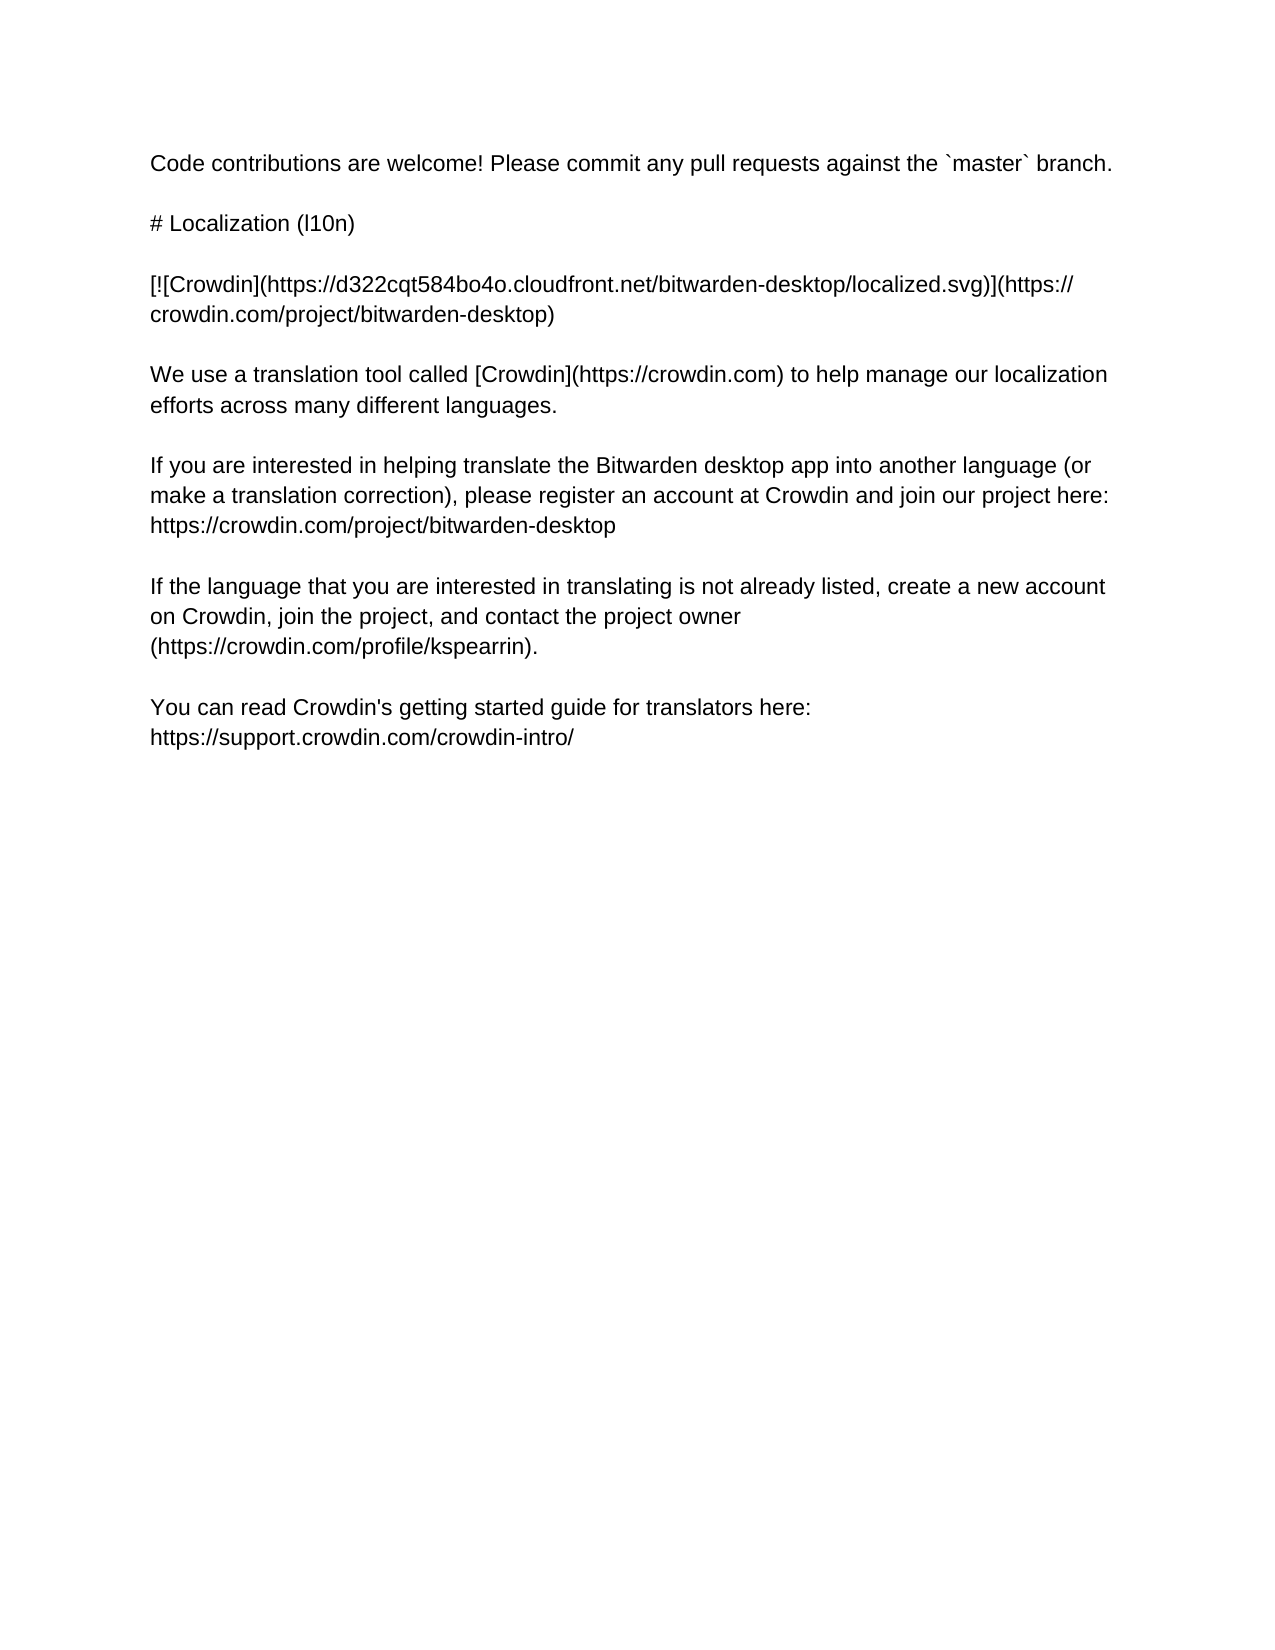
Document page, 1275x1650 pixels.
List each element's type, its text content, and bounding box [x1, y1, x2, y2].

text Code contributions are welcome! Please commit any pull requests against the `master` branch. [150, 150, 1125, 176]
text If the language that you are interested in translating is not already listed, create a new account on Crowdin, join the project, and contact the project owner (https://crowdin.com/profile/kspearrin). [150, 573, 1125, 660]
text You can read Crowdin's getting started guide for translators here: https://support.crowdin.com/crowdin-intro/ [150, 694, 1125, 750]
text [![Crowdin](https://d322cqt584bo4o.cloudfront.net/bitwarden-desktop/localized.svg)](https://crowdin.com/project/bitwarden-desktop) [150, 271, 1125, 327]
text # Localization (l10n) [150, 210, 1125, 237]
text We use a translation tool called [Crowdin](https://crowdin.com) to help manage our localization efforts across many different languages. [150, 361, 1125, 418]
text If you are interested in helping translate the Bitwarden desktop app into another language (or make a translation correction), please register an account at Crowdin and join our project here: https://crowdin.com/project/bitwarden-desktop [150, 452, 1125, 539]
